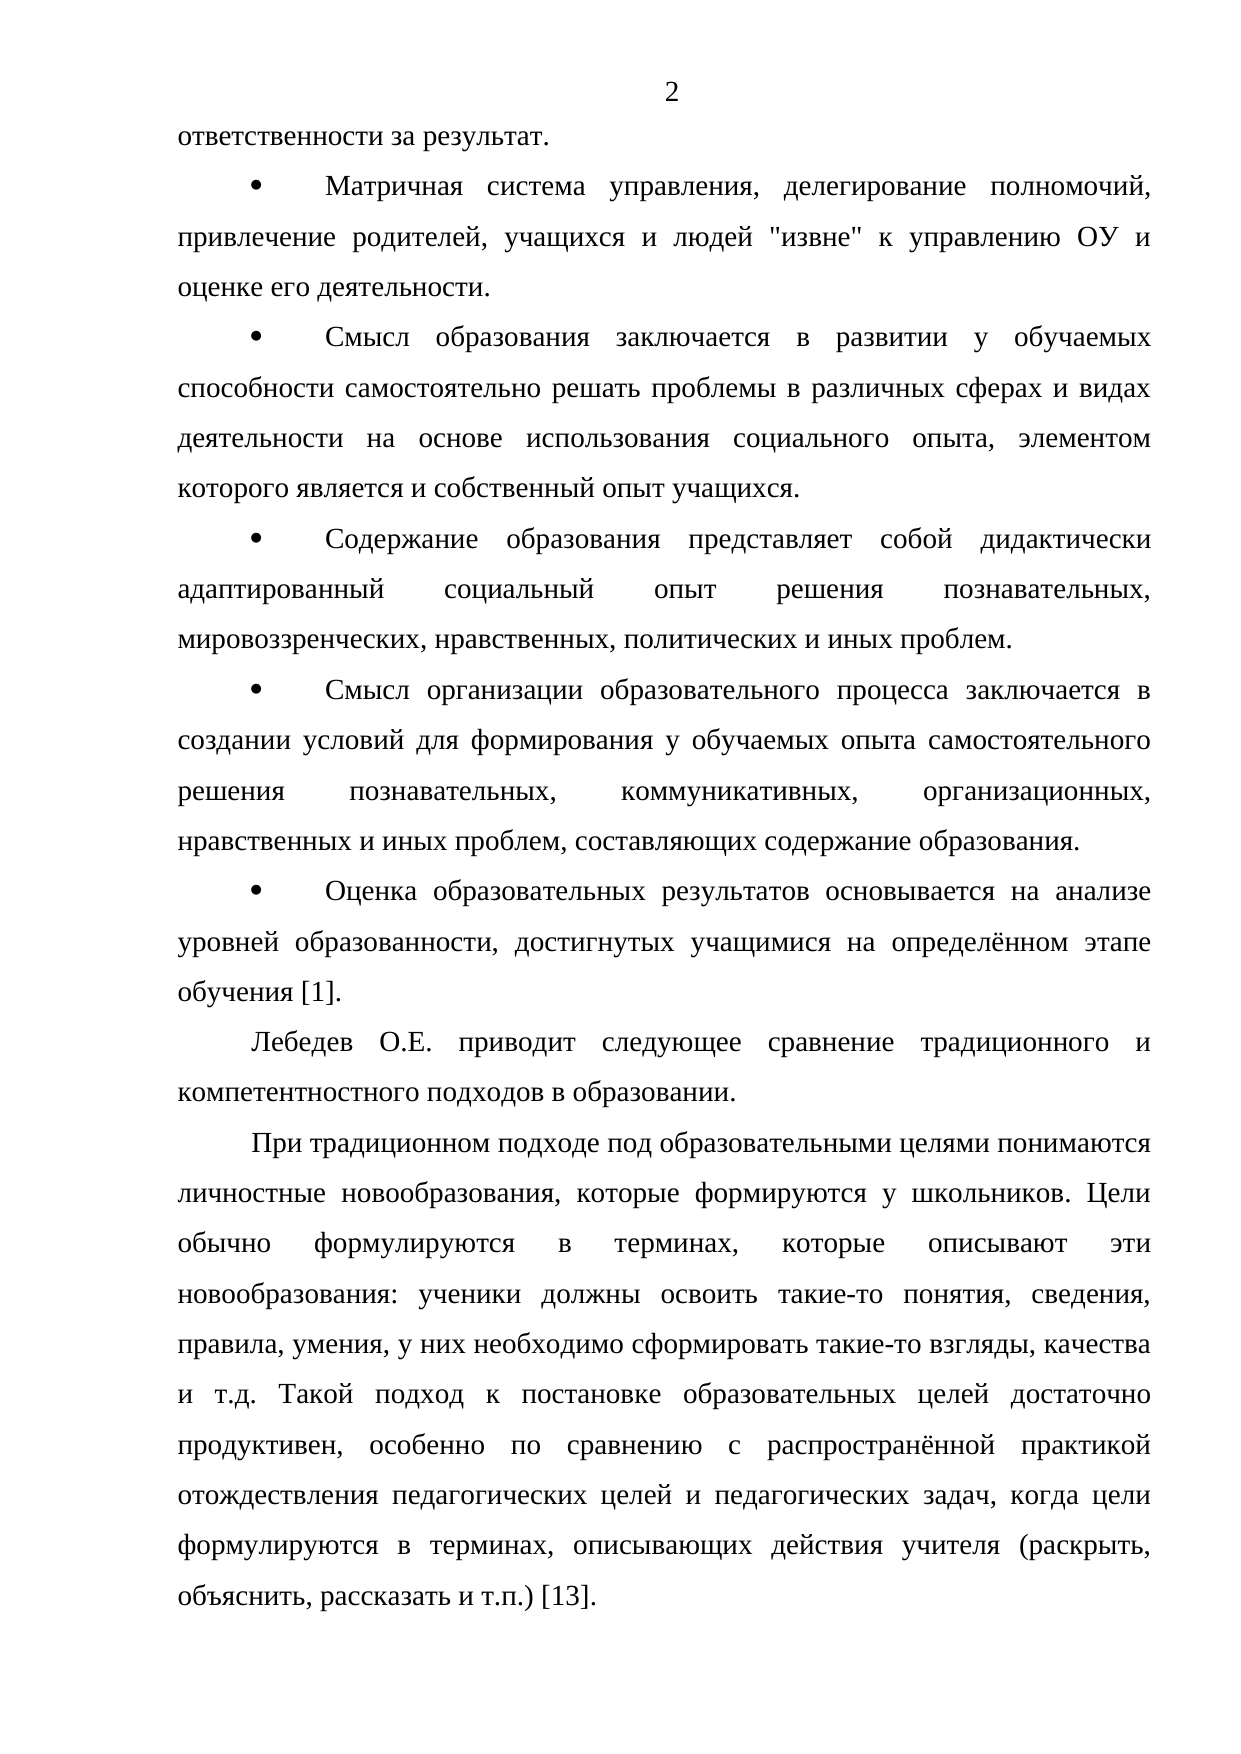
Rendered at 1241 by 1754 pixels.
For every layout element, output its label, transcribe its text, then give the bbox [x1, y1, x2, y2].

list Смысл образования заключается в развитии у обучаемых способности самостоятельно решать проблемы в различных сферах и видах деятельности на основе использования социального опыта, элементом которого является и собственный опыт учащихся. [177, 319, 1152, 504]
text Лебедев О.Е. приводит следующее сравнение традиционного и компетентностного подходов в образовании. [177, 1024, 1152, 1108]
list Оценка образовательных результатов основывается на анализе уровней образованности, достигнутых учащимися на определённом этапе обучения [1]. [177, 873, 1152, 1007]
list Содержание образования представляет собой дидактически адаптированный социальный опыт решения познавательных, мировоззренческих, нравственных, политических и иных проблем. [177, 521, 1152, 655]
list Смысл организации образовательного процесса заключается в создании условий для формирования у обучаемых опыта самостоятельного решения познавательных, коммуникативных, организационных, нравственных и иных проблем, составляющих содержание образования. [177, 672, 1152, 856]
text При традиционном подходе под образовательными целями понимаются личностные новообразования, которые формируются у школьников. Цели обычно формулируются в терминах, которые описывают эти новообразования: ученики должны освоить такие-то понятия, сведения, правила, умения, у них необходимо сформировать такие-то взгляды, качества и т.д. Такой подход к постановке образовательных целей достаточно продуктивен, особенно по сравнению с распространённой практикой отождествления педагогических целей и педагогических задач, когда цели формулируются в терминах, описывающих действия учителя (раскрыть, объяснить, рассказать и т.п.) [13]. [177, 1125, 1152, 1611]
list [177, 118, 1152, 152]
list Матричная система управления, делегирование полномочий, привлечение родителей, учащихся и людей "извне" к управлению ОУ и оценке его деятельности. [177, 168, 1152, 303]
